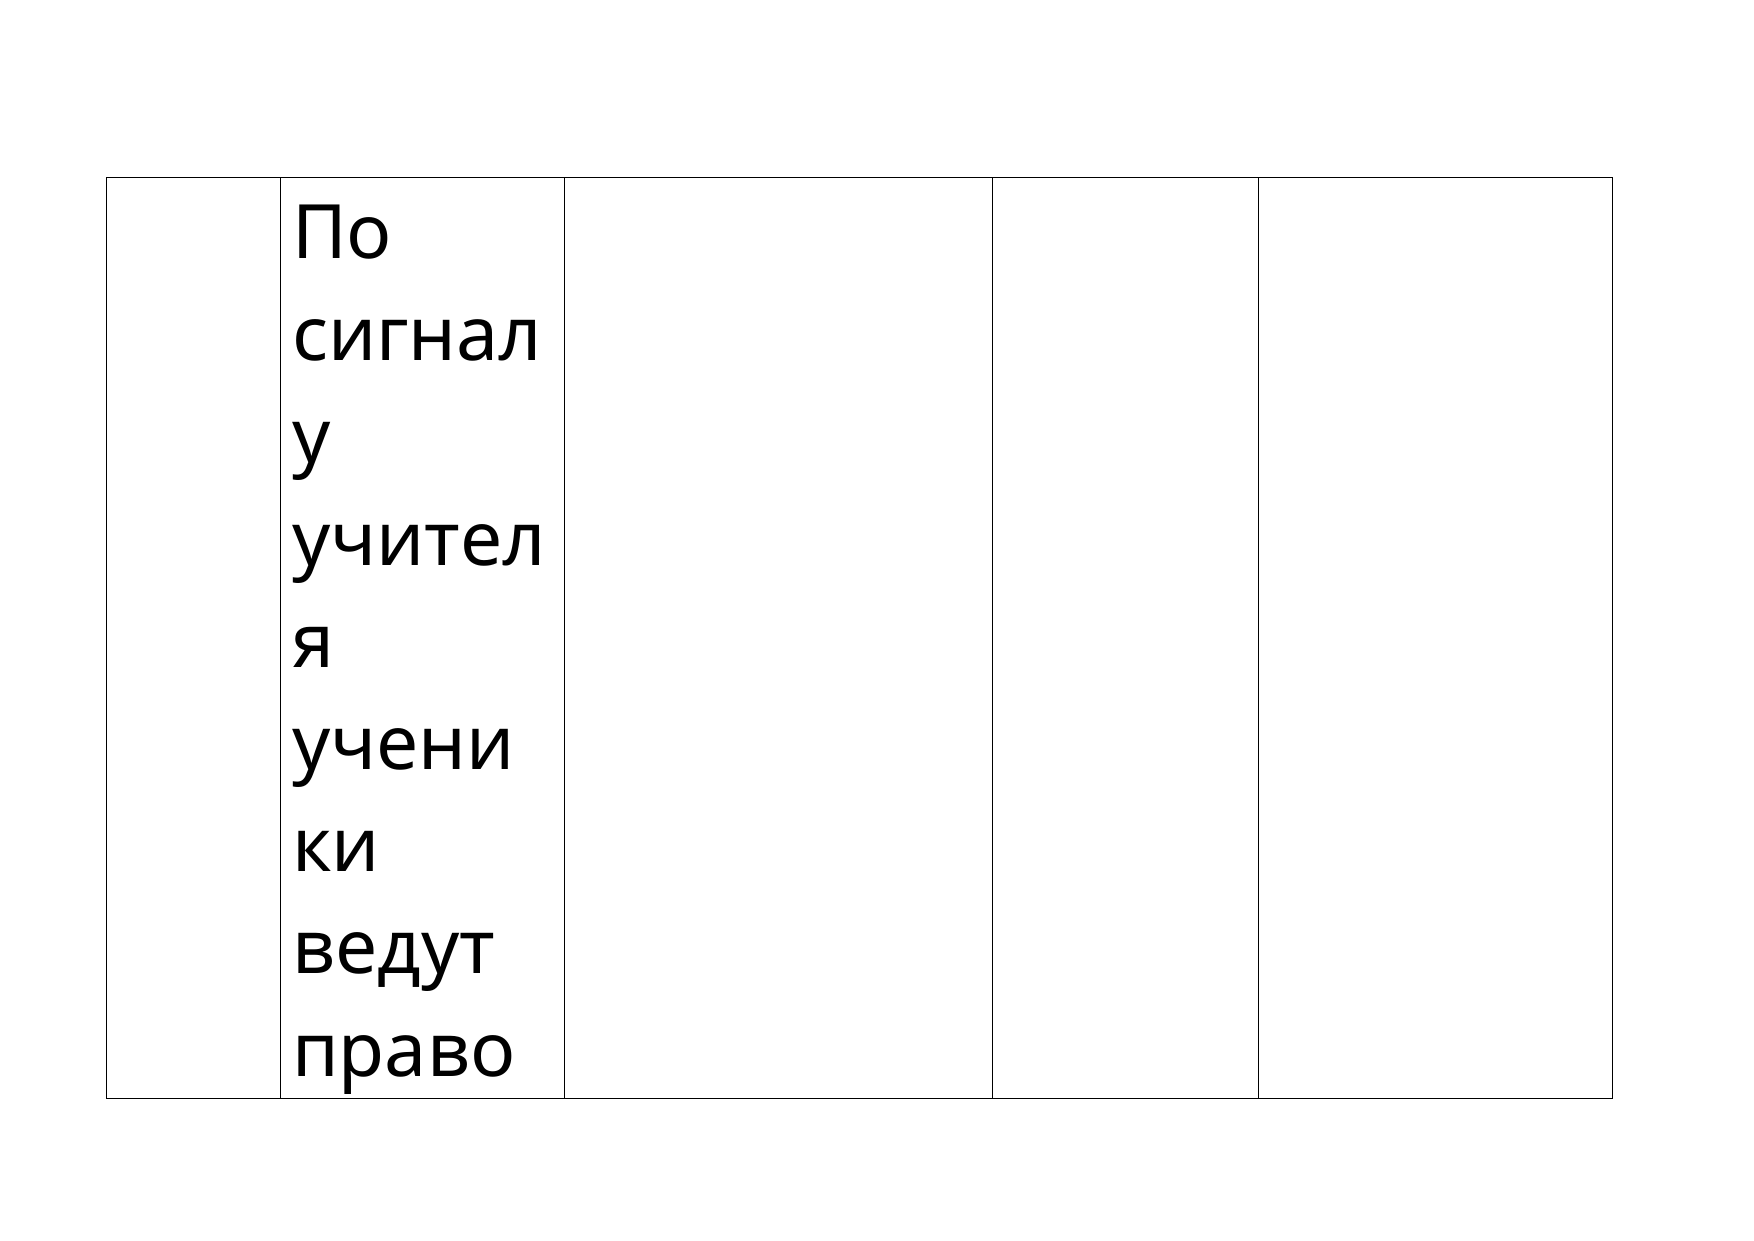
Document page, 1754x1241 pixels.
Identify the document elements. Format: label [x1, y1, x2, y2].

table_cell [1259, 178, 1612, 1098]
table_cell [993, 178, 1258, 1098]
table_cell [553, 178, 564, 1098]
table_cell [565, 178, 992, 1098]
table_cell [107, 178, 280, 1098]
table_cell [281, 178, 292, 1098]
